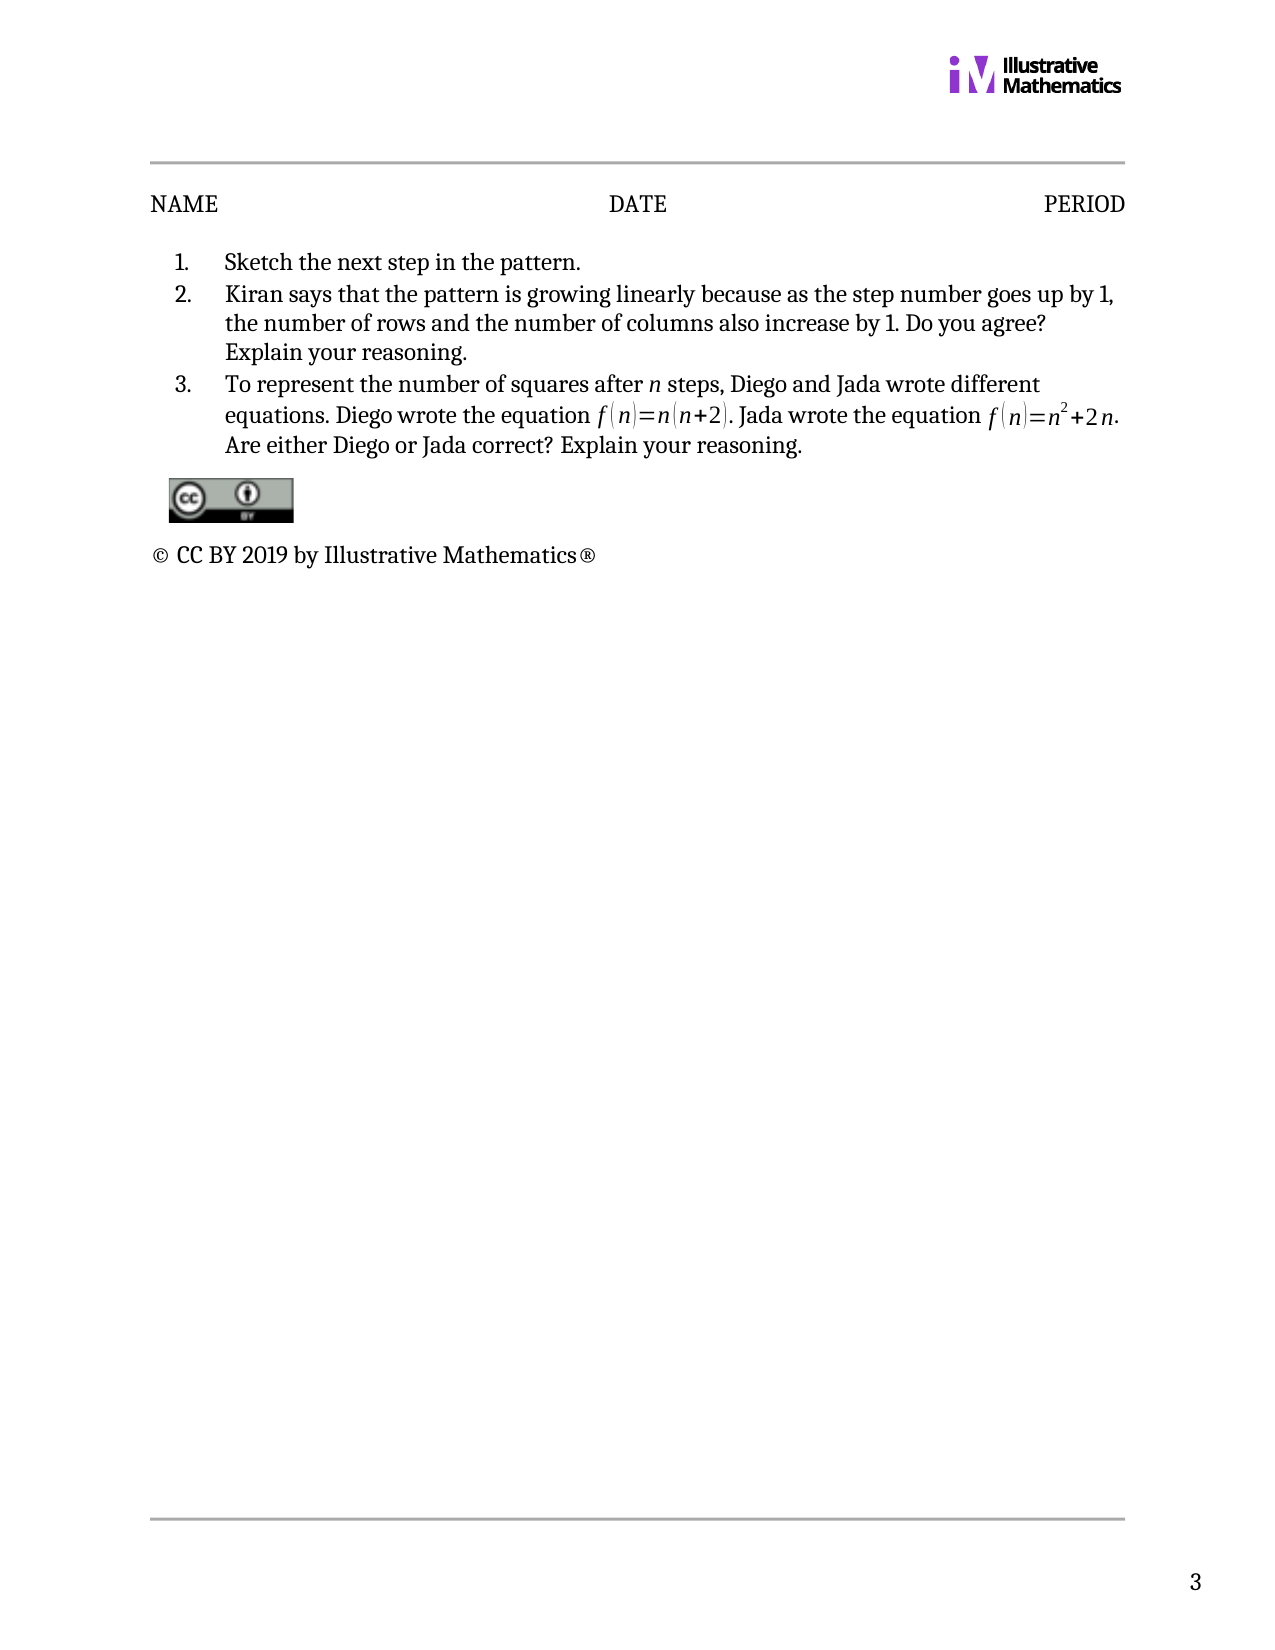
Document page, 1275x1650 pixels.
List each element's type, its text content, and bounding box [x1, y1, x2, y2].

picture [949, 55, 1121, 93]
list To represent the number of squares after steps, Diego and Jada wrote different equations. Diego wrote the equation . Jada wrote the equation . Are either Diego or Jada correct? Explain your reasoning. [175, 370, 1125, 460]
list Kiran says that the pattern is growing linearly because as the step number goes up by 1, the number of rows and the number of columns also increase by 1. Do you agree? Explain your reasoning. [175, 280, 1125, 366]
text © CC BY 2019 by Illustrative Mathematics® [150, 541, 1125, 570]
list Sketch the next step in the pattern. [175, 247, 1125, 276]
picture [168, 478, 294, 523]
